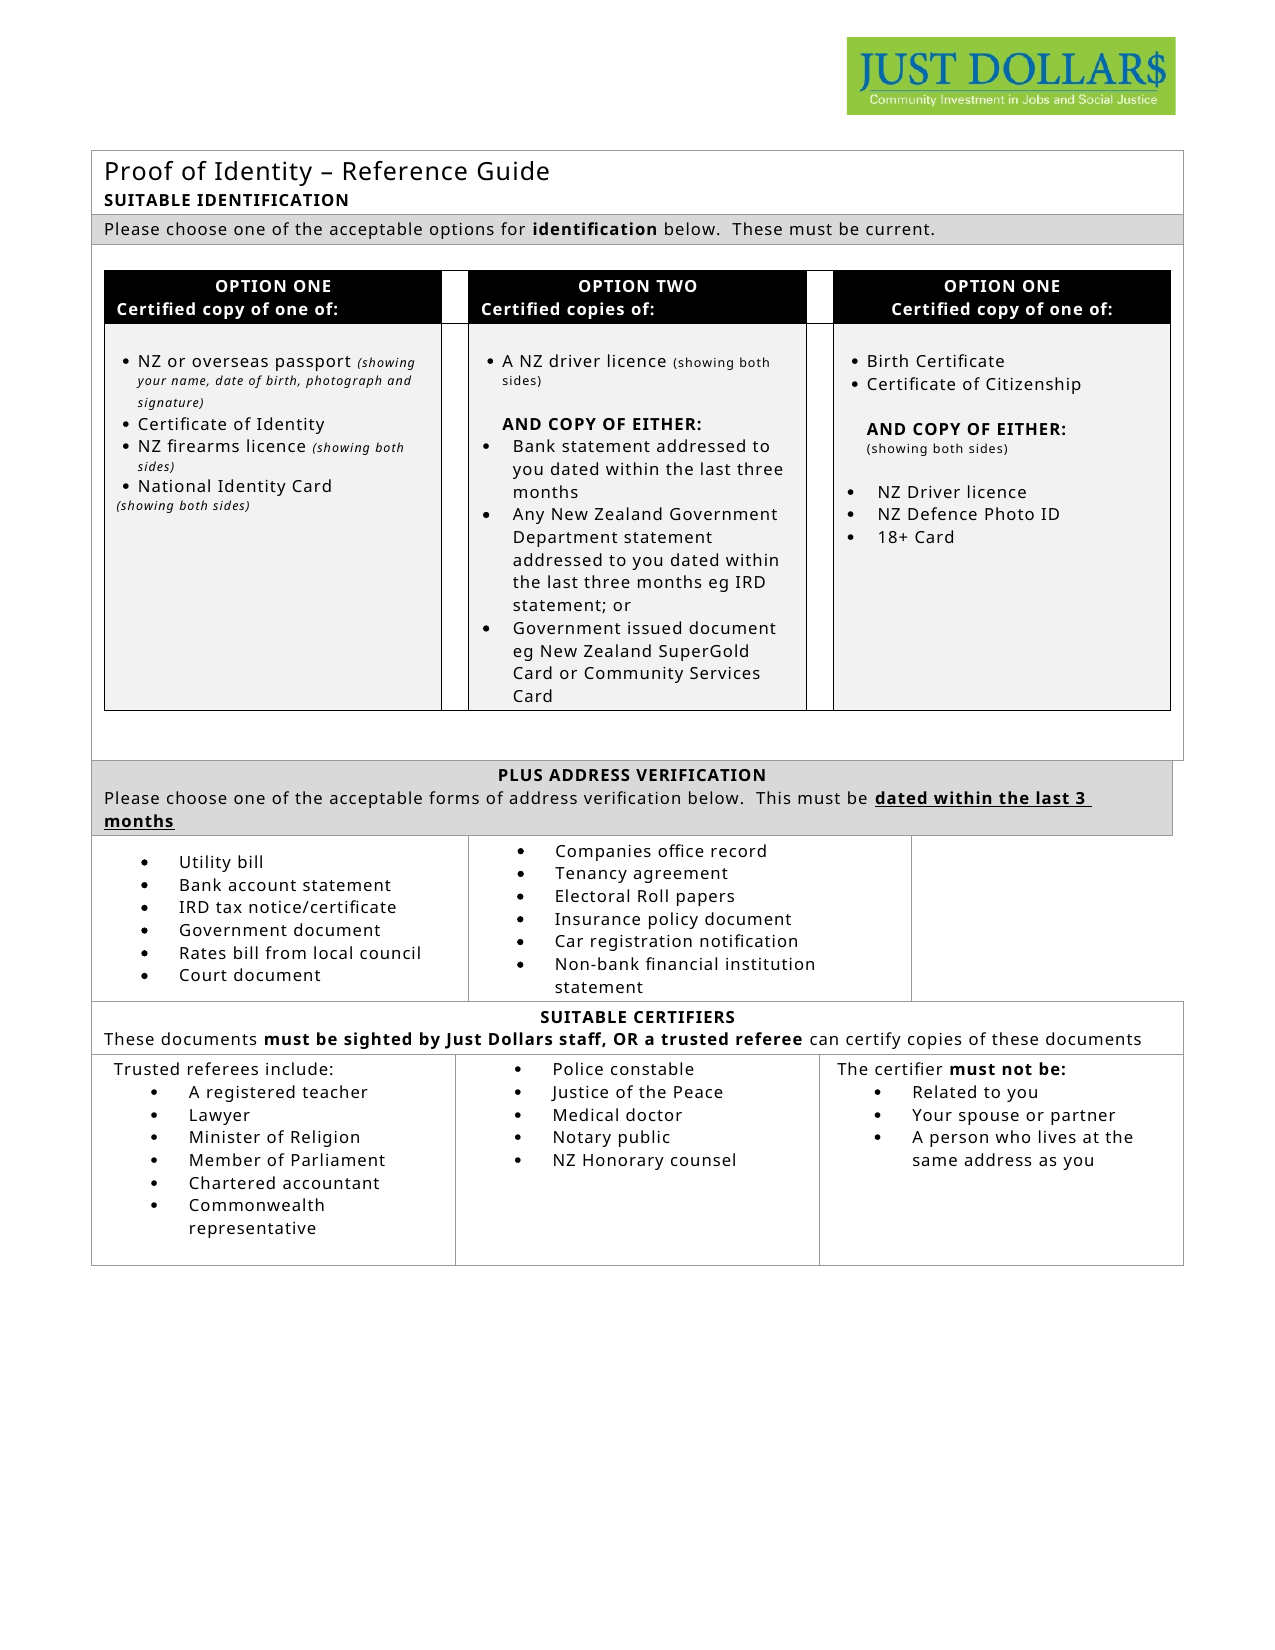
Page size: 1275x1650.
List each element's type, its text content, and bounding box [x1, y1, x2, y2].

table_cell Police constable Justice of the Peace Medical doctor Notary public NZ Honorary counsel [456, 1055, 819, 1265]
picture [846, 37, 1176, 115]
table_cell PLUS ADDRESS VERIFICATION Please choose one of the acceptable forms of address verification below. This must be dated within the last 3 months [92, 761, 1172, 835]
table_cell Companies office record Tenancy agreement Electoral Roll papers Insurance policy document Car registration notification Non-bank financial institution statement [469, 836, 911, 1001]
table_cell SUITABLE CERTIFIERS These documents must be sighted by Just Dollars staff, OR a trusted referee can certify copies of these documents [92, 1002, 1183, 1054]
table_cell Please choose one of the acceptable options for identification below. These must be current. [92, 215, 1183, 244]
table_cell [92, 245, 1183, 760]
table_header Proof of Identity – Reference Guide SUITABLE IDENTIFICATION [92, 151, 1183, 214]
table_cell The certifier must not be: Related to you Your spouse or partner A person who lives at the same address as you [820, 1055, 1183, 1265]
table_cell Trusted referees include: A registered teacher Lawyer Minister of Religion Member of Parliament Chartered accountant Commonwealth representative [92, 1055, 455, 1265]
table_cell Utility bill Bank account statement IRD tax notice/certificate Government document Rates bill from local council Court document [92, 836, 468, 1001]
